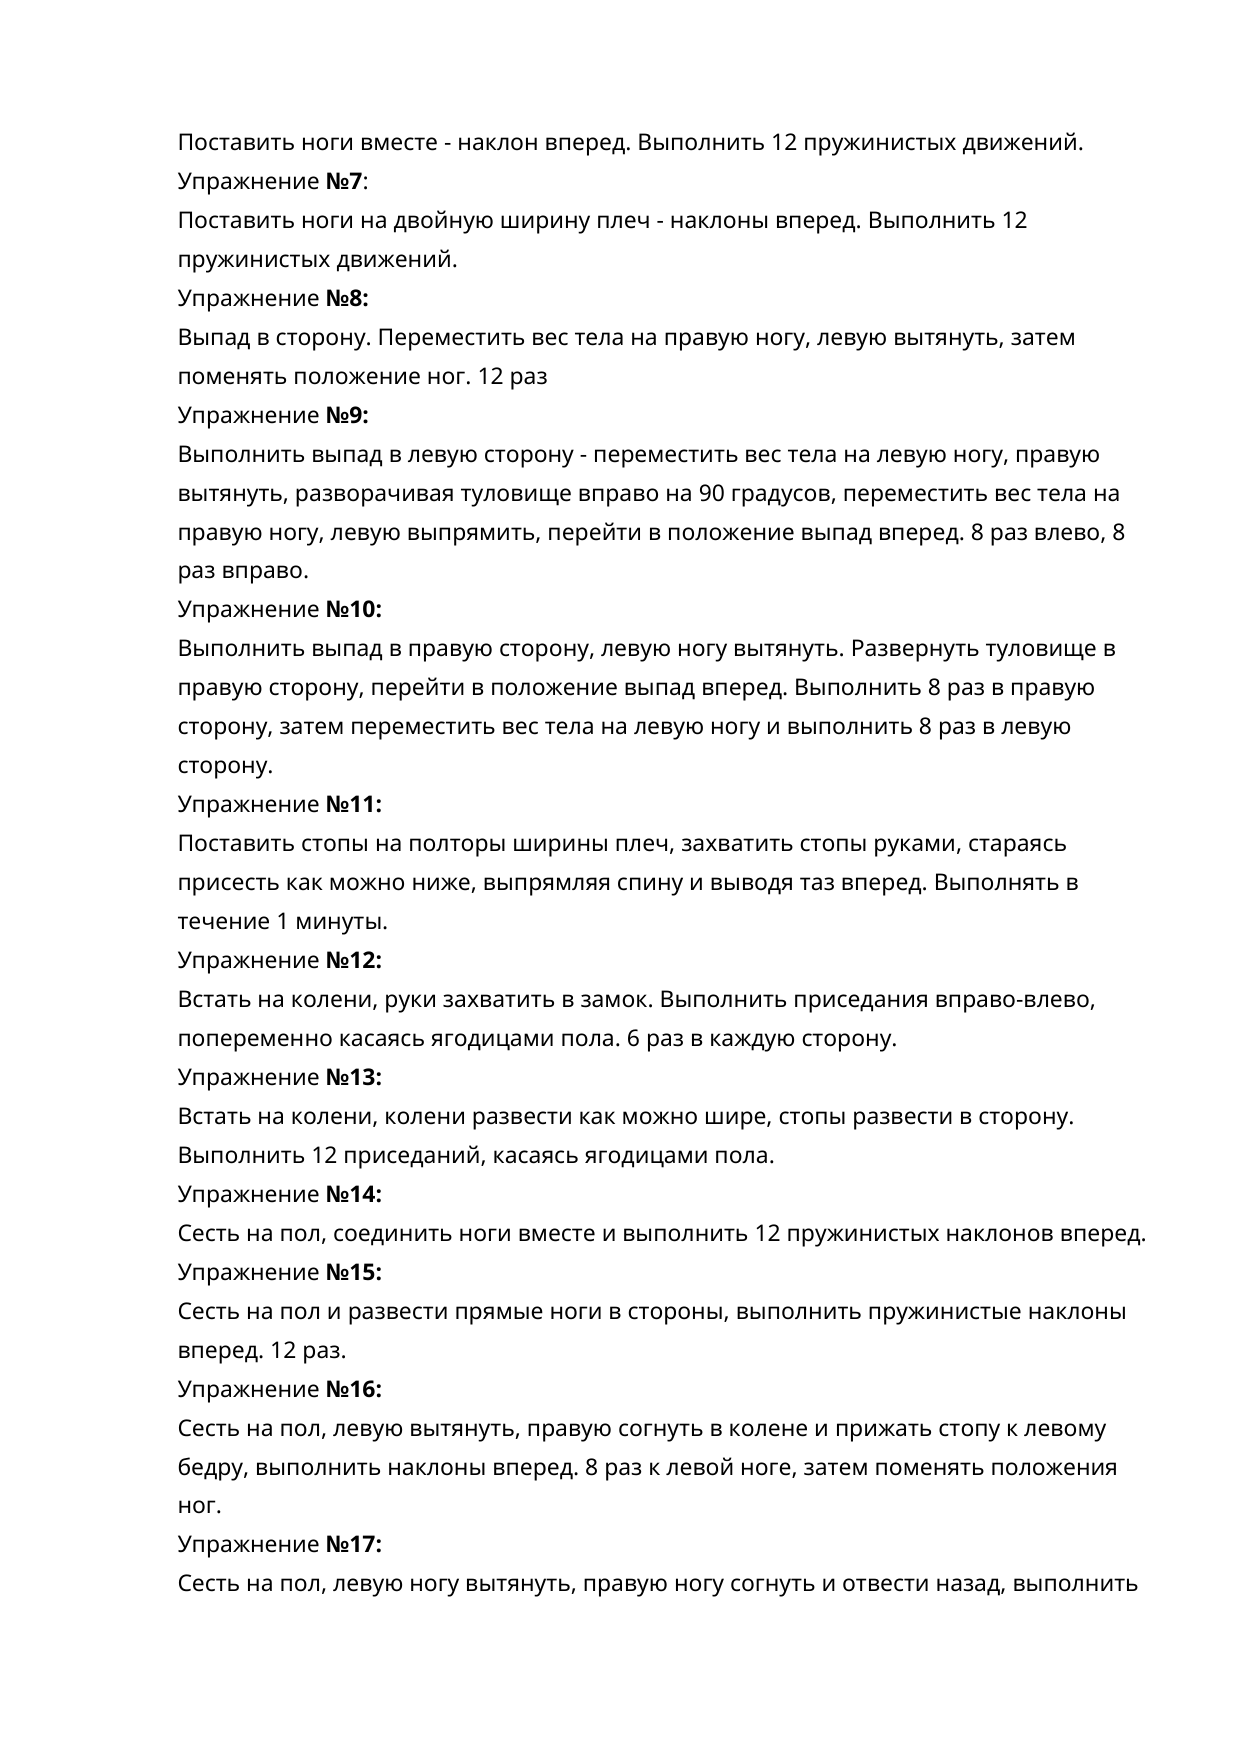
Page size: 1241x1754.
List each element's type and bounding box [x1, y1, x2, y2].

text [177, 118, 1152, 1598]
